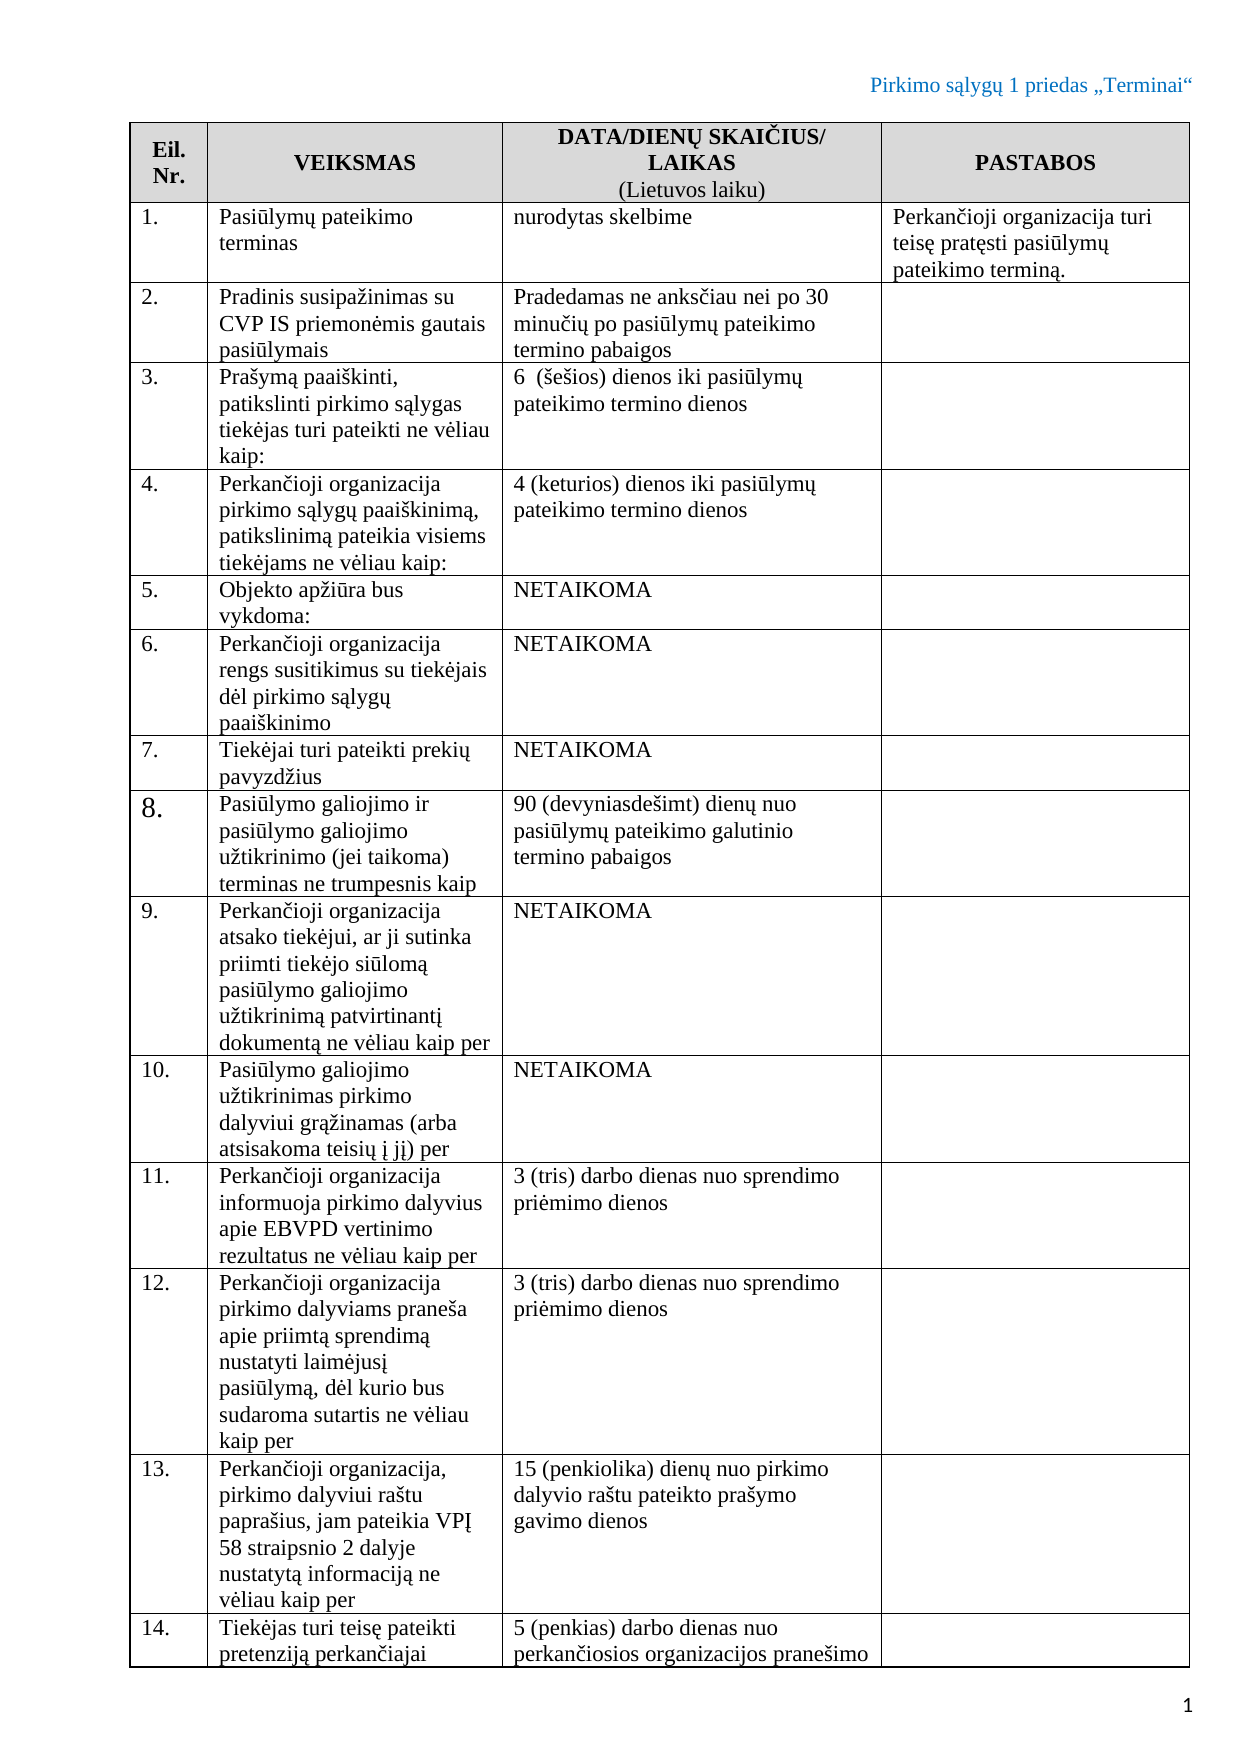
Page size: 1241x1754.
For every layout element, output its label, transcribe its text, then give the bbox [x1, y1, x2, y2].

table_cell nurodytas skelbime [503, 203, 881, 282]
table_cell Pasiūlymo galiojimo užtikrinimas pirkimo dalyviui grąžinamas (arba atsisakoma teisių į jį) per [208, 1056, 502, 1162]
table_cell [882, 1163, 1189, 1268]
table_cell 7. [131, 736, 207, 789]
table_cell NETAIKOMA [503, 897, 881, 1055]
table_header DATA/DIENŲ SKAIČIUS/ LAIKAS (Lietuvos laiku) [503, 123, 881, 202]
table_cell [882, 1614, 1189, 1666]
table_header VEIKSMAS [208, 123, 502, 202]
table_cell [882, 1056, 1189, 1162]
table_cell [131, 1455, 207, 1613]
table_cell [882, 1455, 1189, 1613]
table_cell Perkančioji organizacija, pirkimo dalyviui raštu paprašius, jam pateikia VPĮ 58 straipsnio 2 dalyje nustatytą informaciją ne vėliau kaip per [208, 1455, 502, 1613]
table_cell 6 (šešios) dienos iki pasiūlymų pateikimo termino dienos [503, 363, 881, 469]
subtitle Pirkimo sąlygų 1 priedas „Terminai“ [118, 72, 1193, 97]
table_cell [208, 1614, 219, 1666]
table_cell [882, 897, 1189, 1055]
table_cell NETAIKOMA [503, 630, 881, 735]
table_cell Pradinis susipažinimas su CVP IS priemonėmis gautais pasiūlymais [208, 283, 502, 362]
table_cell Pasiūlymo galiojimo ir pasiūlymo galiojimo užtikrinimo (jei taikoma) terminas ne trumpesnis kaip [208, 791, 502, 896]
table_cell [882, 470, 1189, 575]
table_cell [131, 1614, 207, 1666]
table_cell Perkančioji organizacija turi teisę pratęsti pasiūlymų pateikimo terminą. [882, 203, 1189, 282]
table_cell 5. [131, 576, 207, 629]
table_cell 2. [131, 283, 207, 362]
table_cell NETAIKOMA [503, 736, 881, 789]
table_cell 3. [131, 363, 207, 469]
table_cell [503, 1614, 881, 1666]
table_cell Tiekėjai turi pateikti prekių pavyzdžius [208, 736, 502, 789]
table_cell Pasiūlymų pateikimo terminas [208, 203, 502, 282]
table_cell [882, 283, 1189, 362]
table_cell 4. [131, 470, 207, 575]
table_cell NETAIKOMA [503, 576, 881, 629]
table_cell 10. [131, 1056, 207, 1162]
table_cell NETAIKOMA [503, 1056, 881, 1162]
table_cell 3 (tris) darbo dienas nuo sprendimo priėmimo dienos [503, 1269, 881, 1453]
table_cell 9. [131, 897, 207, 1055]
table_cell Perkančioji organizacija atsako tiekėjui, ar ji sutinka priimti tiekėjo siūlomą pasiūlymo galiojimo užtikrinimą patvirtinantį dokumentą ne vėliau kaip per [208, 897, 502, 1055]
table_cell 6. [131, 630, 207, 735]
table_cell [882, 630, 1189, 735]
table_header Eil. Nr. [131, 123, 207, 202]
table_cell Perkančioji organizacija pirkimo sąlygų paaiškinimą, patikslinimą pateikia visiems tiekėjams ne vėliau kaip: [208, 470, 502, 575]
table_cell 4 (keturios) dienos iki pasiūlymų pateikimo termino dienos [503, 470, 881, 575]
table_cell 90 (devyniasdešimt) dienų nuo pasiūlymų pateikimo galutinio termino pabaigos [503, 791, 881, 896]
table_cell [131, 1269, 207, 1453]
table_cell Perkančioji organizacija rengs susitikimus su tiekėjais dėl pirkimo sąlygų paaiškinimo [208, 630, 502, 735]
table_cell 1. [131, 203, 207, 282]
table_cell Perkančioji organizacija pirkimo dalyviams praneša apie priimtą sprendimą nustatyti laimėjusį pasiūlymą, dėl kurio bus sudaroma sutartis ne vėliau kaip per [208, 1269, 502, 1453]
table_cell [131, 791, 207, 896]
table_cell [882, 1269, 1189, 1453]
table_header PASTABOS [882, 123, 1189, 202]
table_cell [882, 363, 1189, 469]
table_cell Pradedamas ne anksčiau nei po 30 minučių po pasiūlymų pateikimo termino pabaigos [503, 283, 881, 362]
table_cell [882, 736, 1189, 789]
table_cell Perkančioji organizacija informuoja pirkimo dalyvius apie EBVPD vertinimo rezultatus ne vėliau kaip per [208, 1163, 502, 1268]
table_cell [882, 576, 1189, 629]
table_cell Objekto apžiūra bus vykdoma: [208, 576, 502, 629]
table_cell [882, 791, 1189, 896]
table_cell Prašymą paaiškinti, patikslinti pirkimo sąlygas tiekėjas turi pateikti ne vėliau kaip: [208, 363, 502, 469]
table_cell 11. [131, 1163, 207, 1268]
table_cell 15 (penkiolika) dienų nuo pirkimo dalyvio raštu pateikto prašymo gavimo dienos [503, 1455, 881, 1613]
table_cell 3 (tris) darbo dienas nuo sprendimo priėmimo dienos [503, 1163, 881, 1268]
